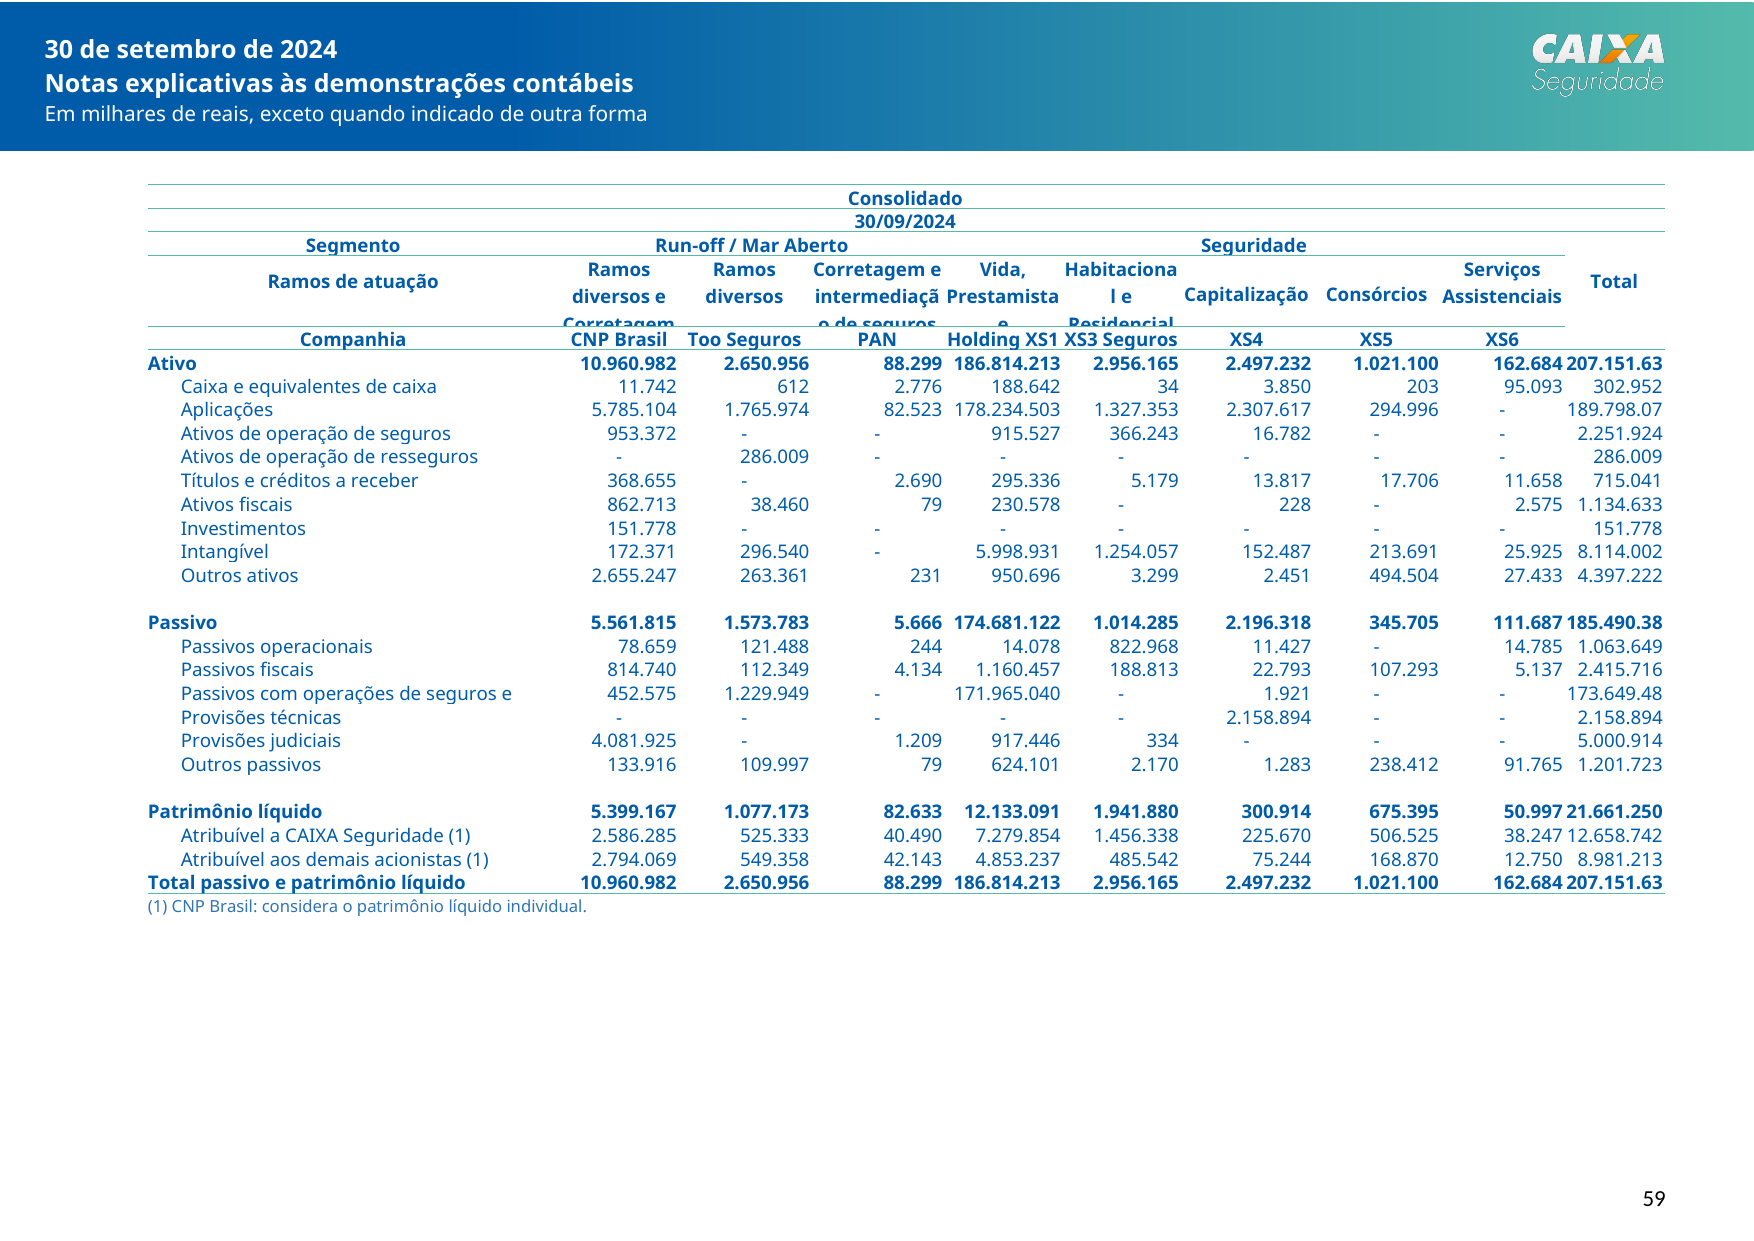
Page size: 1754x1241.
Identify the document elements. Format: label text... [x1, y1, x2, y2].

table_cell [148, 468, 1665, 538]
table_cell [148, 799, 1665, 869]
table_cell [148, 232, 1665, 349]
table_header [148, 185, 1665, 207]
text (1) CNP Brasil: considera o patrimônio líquido individual. [148, 894, 1665, 917]
picture [1531, 32, 1666, 98]
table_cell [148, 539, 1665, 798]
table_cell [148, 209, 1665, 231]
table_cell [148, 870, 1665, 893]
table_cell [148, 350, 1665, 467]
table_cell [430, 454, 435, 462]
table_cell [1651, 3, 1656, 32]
